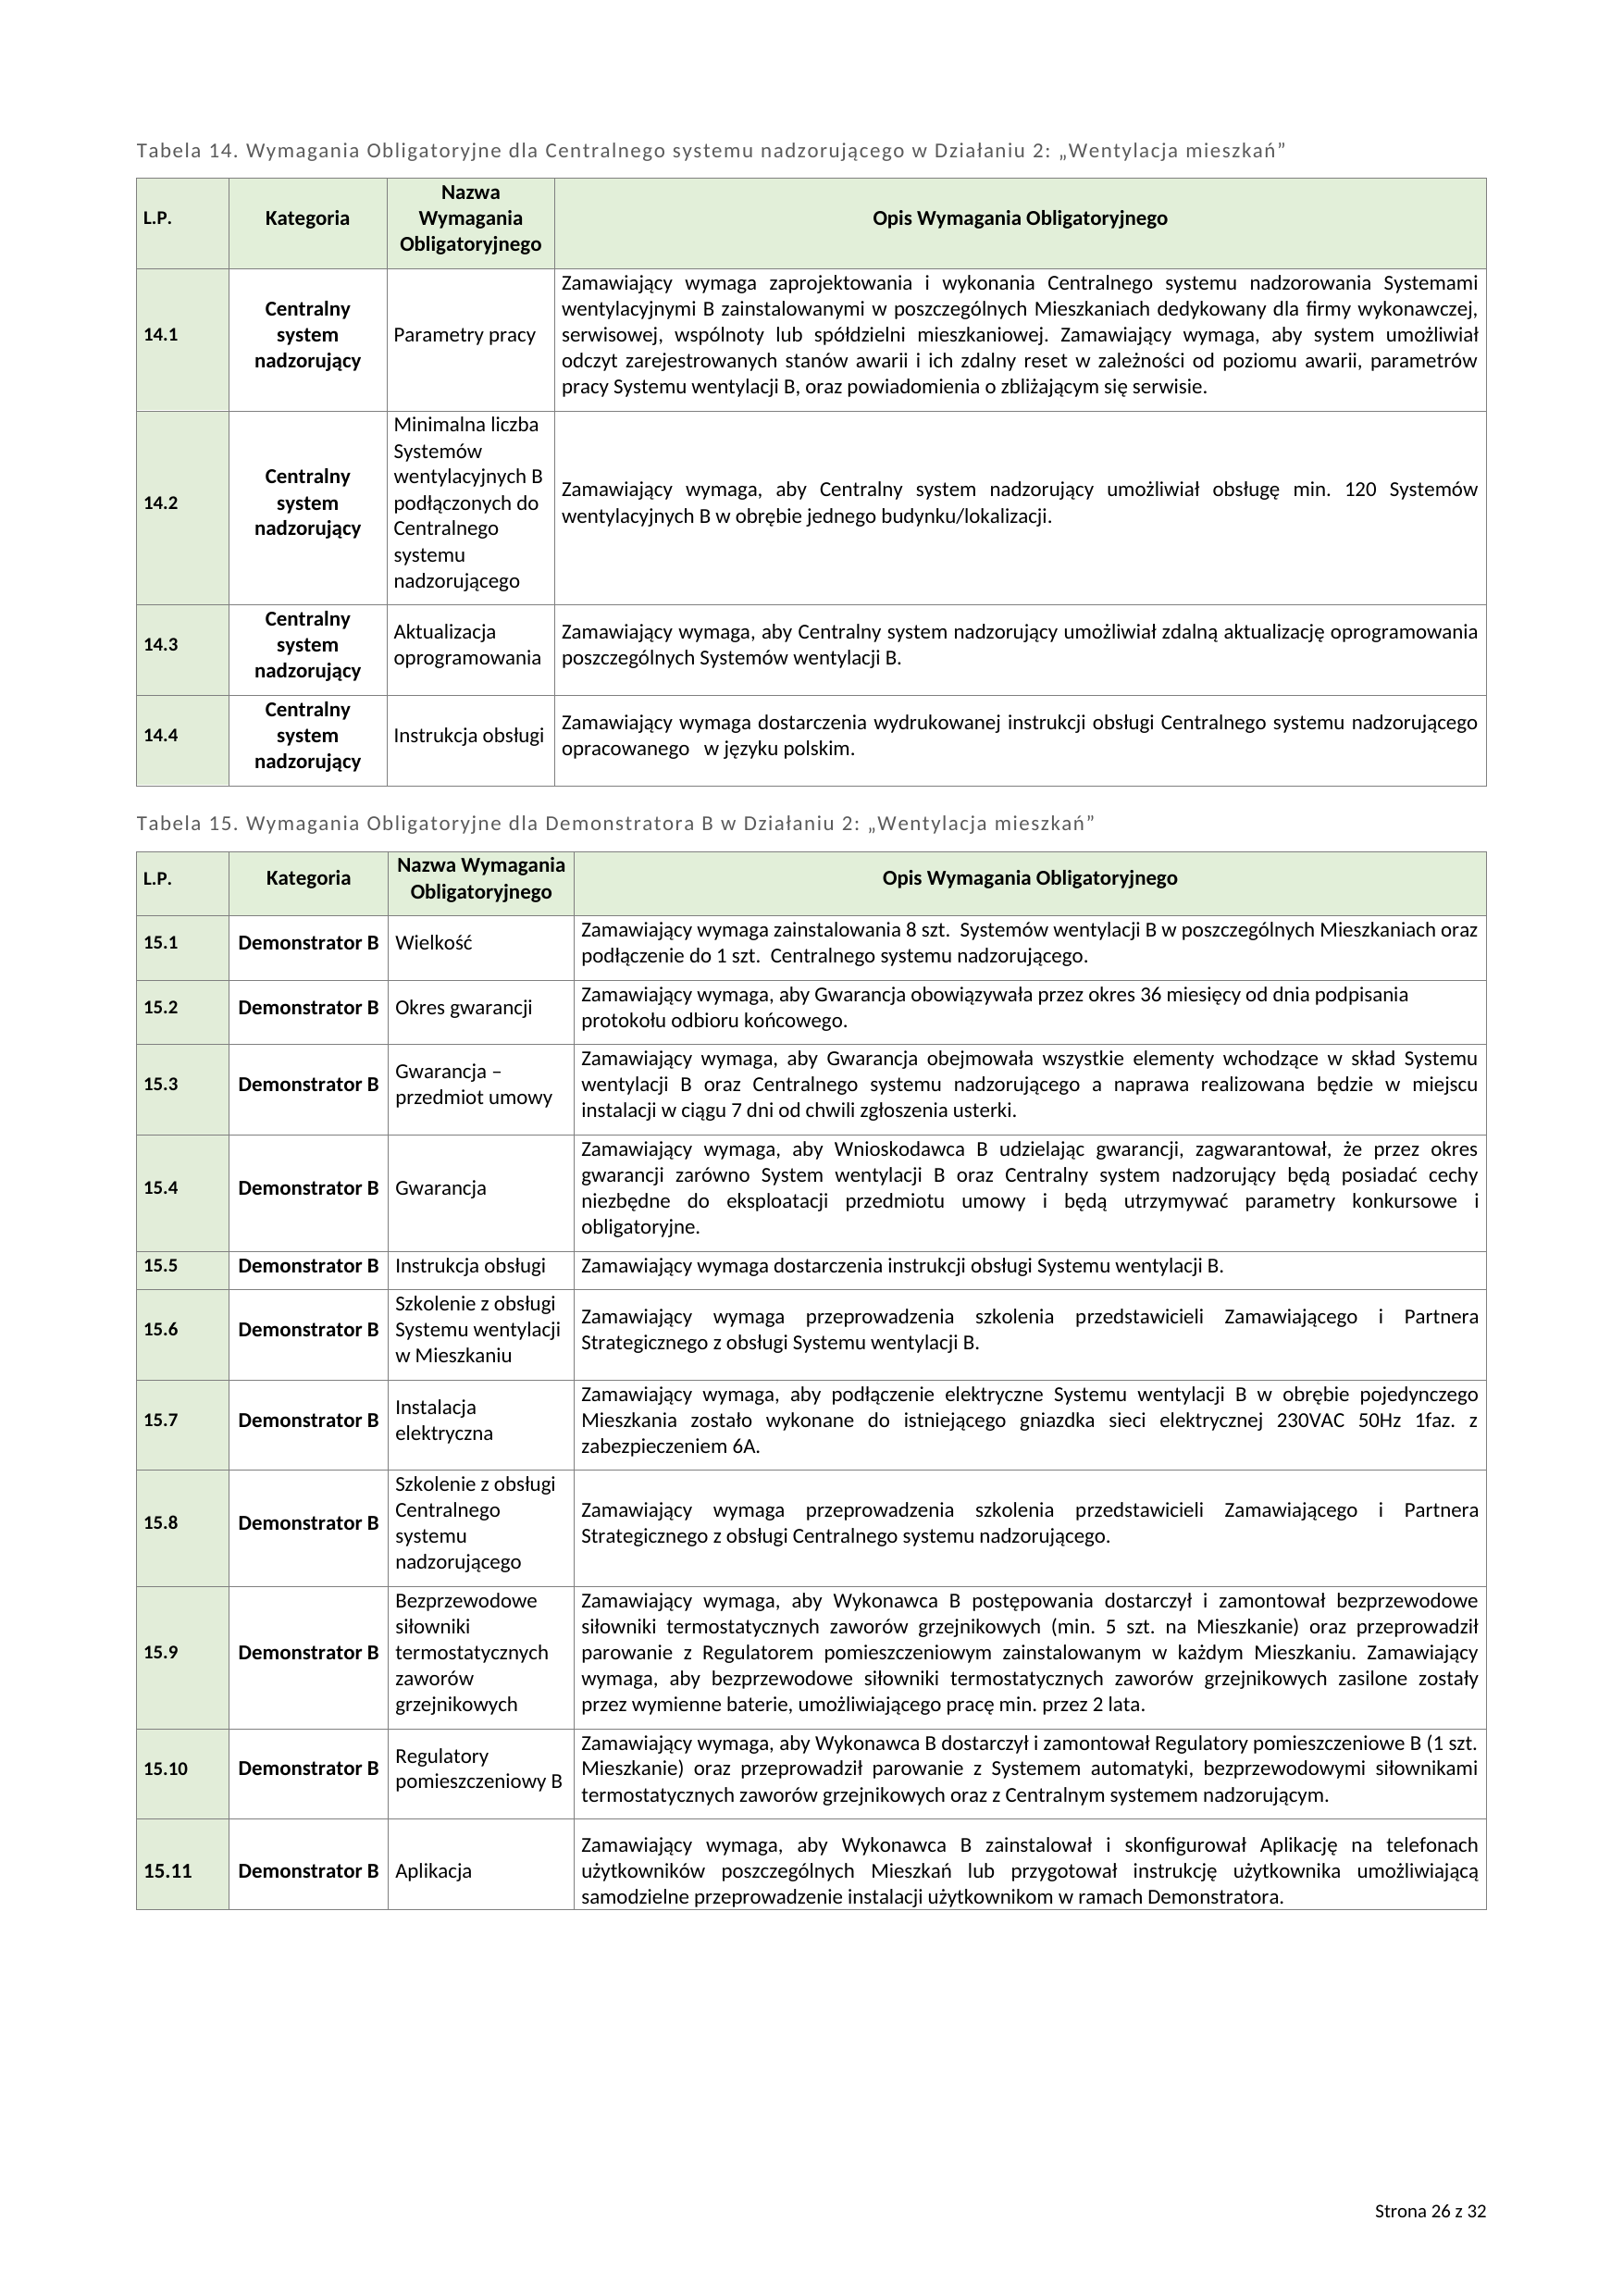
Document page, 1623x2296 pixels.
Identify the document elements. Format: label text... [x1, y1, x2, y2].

table_cell Zamawiający wymaga, aby Wykonawca B zainstalował i skonfigurował Aplikację na telefonach użytkowników poszczególnych Mieszkań lub przygotował instrukcję użytkownika umożliwiającą samodzielne przeprowadzenie instalacji użytkownikom w ramach Demonstratora. [575, 1819, 1486, 1909]
table_cell Szkolenie z obsługi Systemu wentylacji w Mieszkaniu [389, 1290, 574, 1380]
table_cell Zamawiający wymaga, aby Centralny system nadzorujący umożliwiał zdalną aktualizację oprogramowania poszczególnych Systemów wentylacji B. [555, 605, 1486, 695]
table_cell Zamawiający wymaga, aby Gwarancja obejmowała wszystkie elementy wchodzące w skład Systemu wentylacji B oraz Centralnego systemu nadzorującego a naprawa realizowana będzie w miejscu instalacji w ciągu 7 dni od chwili zgłoszenia usterki. [575, 1045, 1486, 1135]
table_cell Demonstrator B [229, 1587, 388, 1729]
table_cell Zamawiający wymaga, aby Centralny system nadzorujący umożliwiał obsługę min. 120 Systemów wentylacyjnych B w obrębie jednego budynku/lokalizacji. [555, 412, 1486, 604]
table_header Kategoria [229, 179, 387, 268]
table_cell Zamawiający wymaga, aby Wnioskodawca B udzielając gwarancji, zagwarantował, że przez okres gwarancji zarówno System wentylacji B oraz Centralny system nadzorujący będą posiadać cechy niezbędne do eksploatacji przedmiotu umowy i będą utrzymywać parametry konkursowe i obligatoryjne. [575, 1136, 1486, 1251]
table_cell Zamawiający wymaga przeprowadzenia szkolenia przedstawicieli Zamawiającego i Partnera Strategicznego z obsługi Systemu wentylacji B. [575, 1290, 1486, 1380]
table_cell Gwarancja – przedmiot umowy [389, 1045, 574, 1135]
table_cell Parametry pracy [388, 269, 554, 410]
table_cell Zamawiający wymaga zaprojektowania i wykonania Centralnego systemu nadzorowania Systemami wentylacyjnymi B zainstalowanymi w poszczególnych Mieszkaniach dedykowany dla firmy wykonawczej, serwisowej, wspólnoty lub spółdzielni mieszkaniowej. Zamawiający wymaga, aby system umożliwiał odczyt zarejestrowanych stanów awarii i ich zdalny reset w zależności od poziomu awarii, parametrów pracy Systemu wentylacji B, oraz powiadomienia o zbliżającym się serwisie. [555, 269, 1486, 410]
table_cell Centralny system nadzorujący [229, 412, 387, 604]
table_cell Aktualizacja oprogramowania [388, 605, 554, 695]
table_cell Demonstrator B [229, 1730, 388, 1818]
table_header Nazwa Wymagania Obligatoryjnego [388, 179, 554, 268]
table_cell Wielkość [389, 916, 574, 980]
table_cell 15.1 [137, 916, 229, 980]
table_cell Aplikacja [389, 1819, 574, 1909]
table_cell 14.3 [137, 605, 229, 695]
table_cell Demonstrator B [229, 981, 388, 1044]
table_cell Regulatory pomieszczeniowy B [389, 1730, 574, 1818]
table_cell Centralny system nadzorujący [229, 696, 387, 785]
table_cell 15.8 [137, 1471, 229, 1586]
table_cell 14.4 [137, 696, 229, 785]
table_cell Centralny system nadzorujący [229, 269, 387, 410]
table_cell 15.9 [137, 1587, 229, 1729]
table_cell Zamawiający wymaga, aby podłączenie elektryczne Systemu wentylacji B w obrębie pojedynczego Mieszkania zostało wykonane do istniejącego gniazdka sieci elektrycznej 230VAC 50Hz 1faz. z zabezpieczeniem 6A. [575, 1381, 1486, 1470]
table_cell Minimalna liczba Systemów wentylacyjnych B podłączonych do Centralnego systemu nadzorującego [388, 412, 554, 604]
table_cell Demonstrator B [229, 1045, 388, 1135]
table_cell Zamawiający wymaga, aby Wykonawca B dostarczył i zamontował Regulatory pomieszczeniowe B (1 szt. Mieszkanie) oraz przeprowadził parowanie z Systemem automatyki, bezprzewodowymi siłownikami termostatycznych zaworów grzejnikowych oraz z Centralnym systemem nadzorującym. [575, 1730, 1486, 1818]
table_cell 15.6 [137, 1290, 229, 1380]
table_cell Zamawiający wymaga przeprowadzenia szkolenia przedstawicieli Zamawiającego i Partnera Strategicznego z obsługi Centralnego systemu nadzorującego. [575, 1471, 1486, 1586]
table_cell Zamawiający wymaga, aby Wykonawca B postępowania dostarczył i zamontował bezprzewodowe siłowniki termostatycznych zaworów grzejnikowych (min. 5 szt. na Mieszkanie) oraz przeprowadził parowanie z Regulatorem pomieszczeniowym zainstalowanym w każdym Mieszkaniu. Zamawiający wymaga, aby bezprzewodowe siłowniki termostatycznych zaworów grzejnikowych zasilone zostały przez wymienne baterie, umożliwiającego pracę min. przez 2 lata. [575, 1587, 1486, 1729]
table_cell Zamawiający wymaga dostarczenia wydrukowanej instrukcji obsługi Centralnego systemu nadzorującego opracowanego w języku polskim. [555, 696, 1486, 785]
table_cell Demonstrator B [229, 916, 388, 980]
table_cell 14.2 [137, 412, 229, 604]
table_cell Demonstrator B [229, 1381, 388, 1470]
table_cell Instrukcja obsługi [388, 696, 554, 785]
table_cell 15.2 [137, 981, 229, 1044]
subtitle Tabela 14. Wymagania Obligatoryjne dla Centralnego systemu nadzorującego w Działaniu 2: „Wentylacja mieszkań” [137, 137, 1486, 163]
table_cell Gwarancja [389, 1136, 574, 1251]
table_cell 14.1 [137, 269, 229, 410]
table_cell 15.10 [137, 1730, 229, 1818]
table_cell 15.11 [137, 1819, 229, 1909]
table_header Opis Wymagania Obligatoryjnego [575, 852, 1486, 915]
table_header Nazwa Wymagania Obligatoryjnego [389, 852, 574, 915]
table_cell Bezprzewodowe siłowniki termostatycznych zaworów grzejnikowych [389, 1587, 574, 1729]
table_cell Instrukcja obsługi [389, 1252, 574, 1289]
table_header Opis Wymagania Obligatoryjnego [555, 179, 1486, 268]
table_cell Centralny system nadzorujący [229, 605, 387, 695]
table_cell Instalacja elektryczna [389, 1381, 574, 1470]
table_cell Zamawiający wymaga, aby Gwarancja obowiązywała przez okres 36 miesięcy od dnia podpisania protokołu odbioru końcowego. [575, 981, 1486, 1044]
table_header L.P. [137, 852, 229, 915]
table_header Kategoria [229, 852, 388, 915]
table_cell Demonstrator B [229, 1136, 388, 1251]
table_cell 15.4 [137, 1136, 229, 1251]
table_cell Szkolenie z obsługi Centralnego systemu nadzorującego [389, 1471, 574, 1586]
table_cell Okres gwarancji [389, 981, 574, 1044]
table_cell Demonstrator B [229, 1252, 388, 1289]
table_cell 15.3 [137, 1045, 229, 1135]
table_header L.P. [137, 179, 229, 268]
subtitle Tabela 15. Wymagania Obligatoryjne dla Demonstratora B w Działaniu 2: „Wentylacja mieszkań” [137, 810, 1486, 836]
table_cell Zamawiający wymaga dostarczenia instrukcji obsługi Systemu wentylacji B. [575, 1252, 1486, 1289]
table_cell Demonstrator B [229, 1290, 388, 1380]
table_cell Zamawiający wymaga zainstalowania 8 szt. Systemów wentylacji B w poszczególnych Mieszkaniach oraz podłączenie do 1 szt. Centralnego systemu nadzorującego. [575, 916, 1486, 980]
table_cell Demonstrator B [229, 1819, 388, 1909]
table_cell 15.5 [137, 1252, 229, 1289]
table_cell 15.7 [137, 1381, 229, 1470]
table_cell Demonstrator B [229, 1471, 388, 1586]
